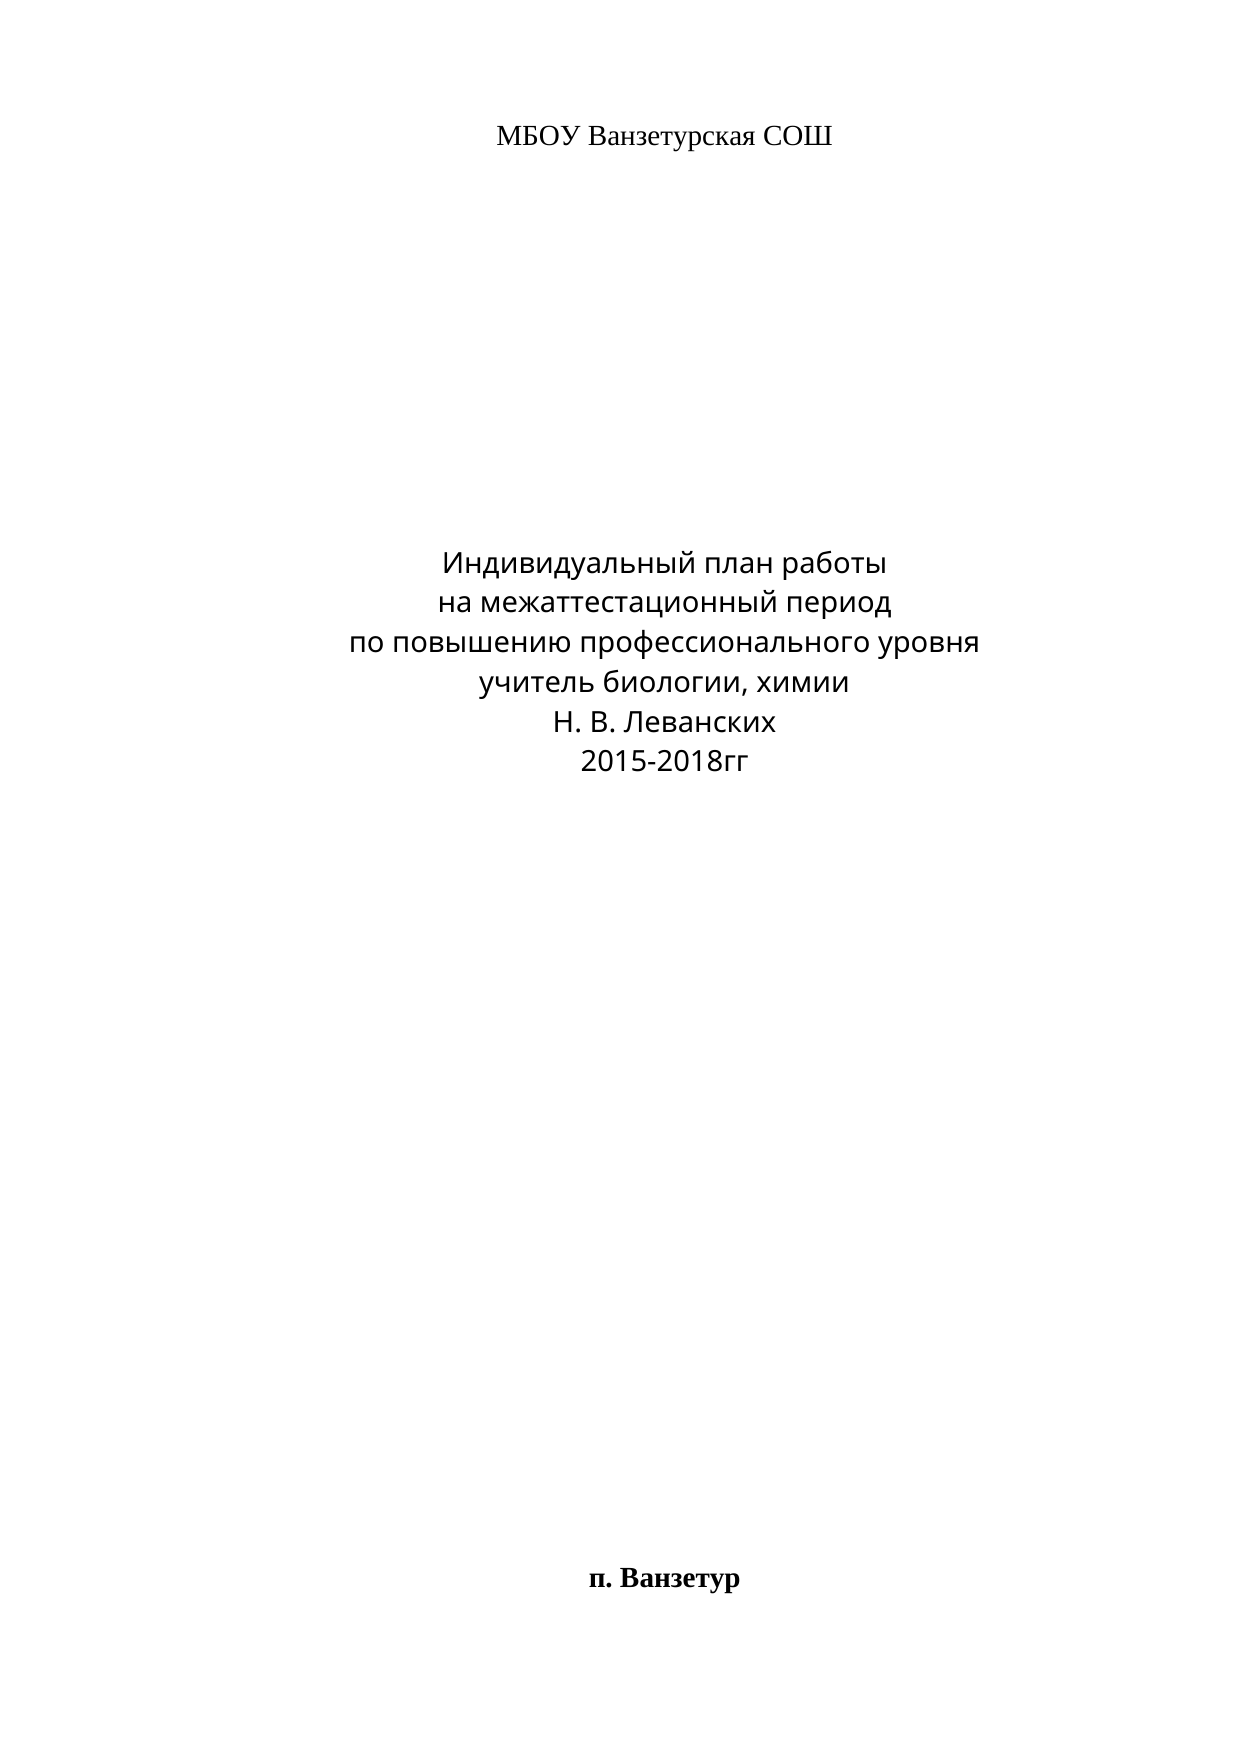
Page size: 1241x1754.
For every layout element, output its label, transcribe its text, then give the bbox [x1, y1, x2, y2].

title Индивидуальный план работы [177, 542, 1152, 582]
text Н. В. Леванских [177, 701, 1152, 741]
title по повышению профессионального уровня [177, 621, 1152, 661]
text п. Ванзетур [177, 1560, 1152, 1593]
text 2015-2018гг [177, 741, 1152, 780]
title МБОУ Ванзетурская СОШ [177, 118, 1152, 152]
title на межаттестационный период [177, 582, 1152, 621]
title учитель биологии, химии [177, 661, 1152, 701]
